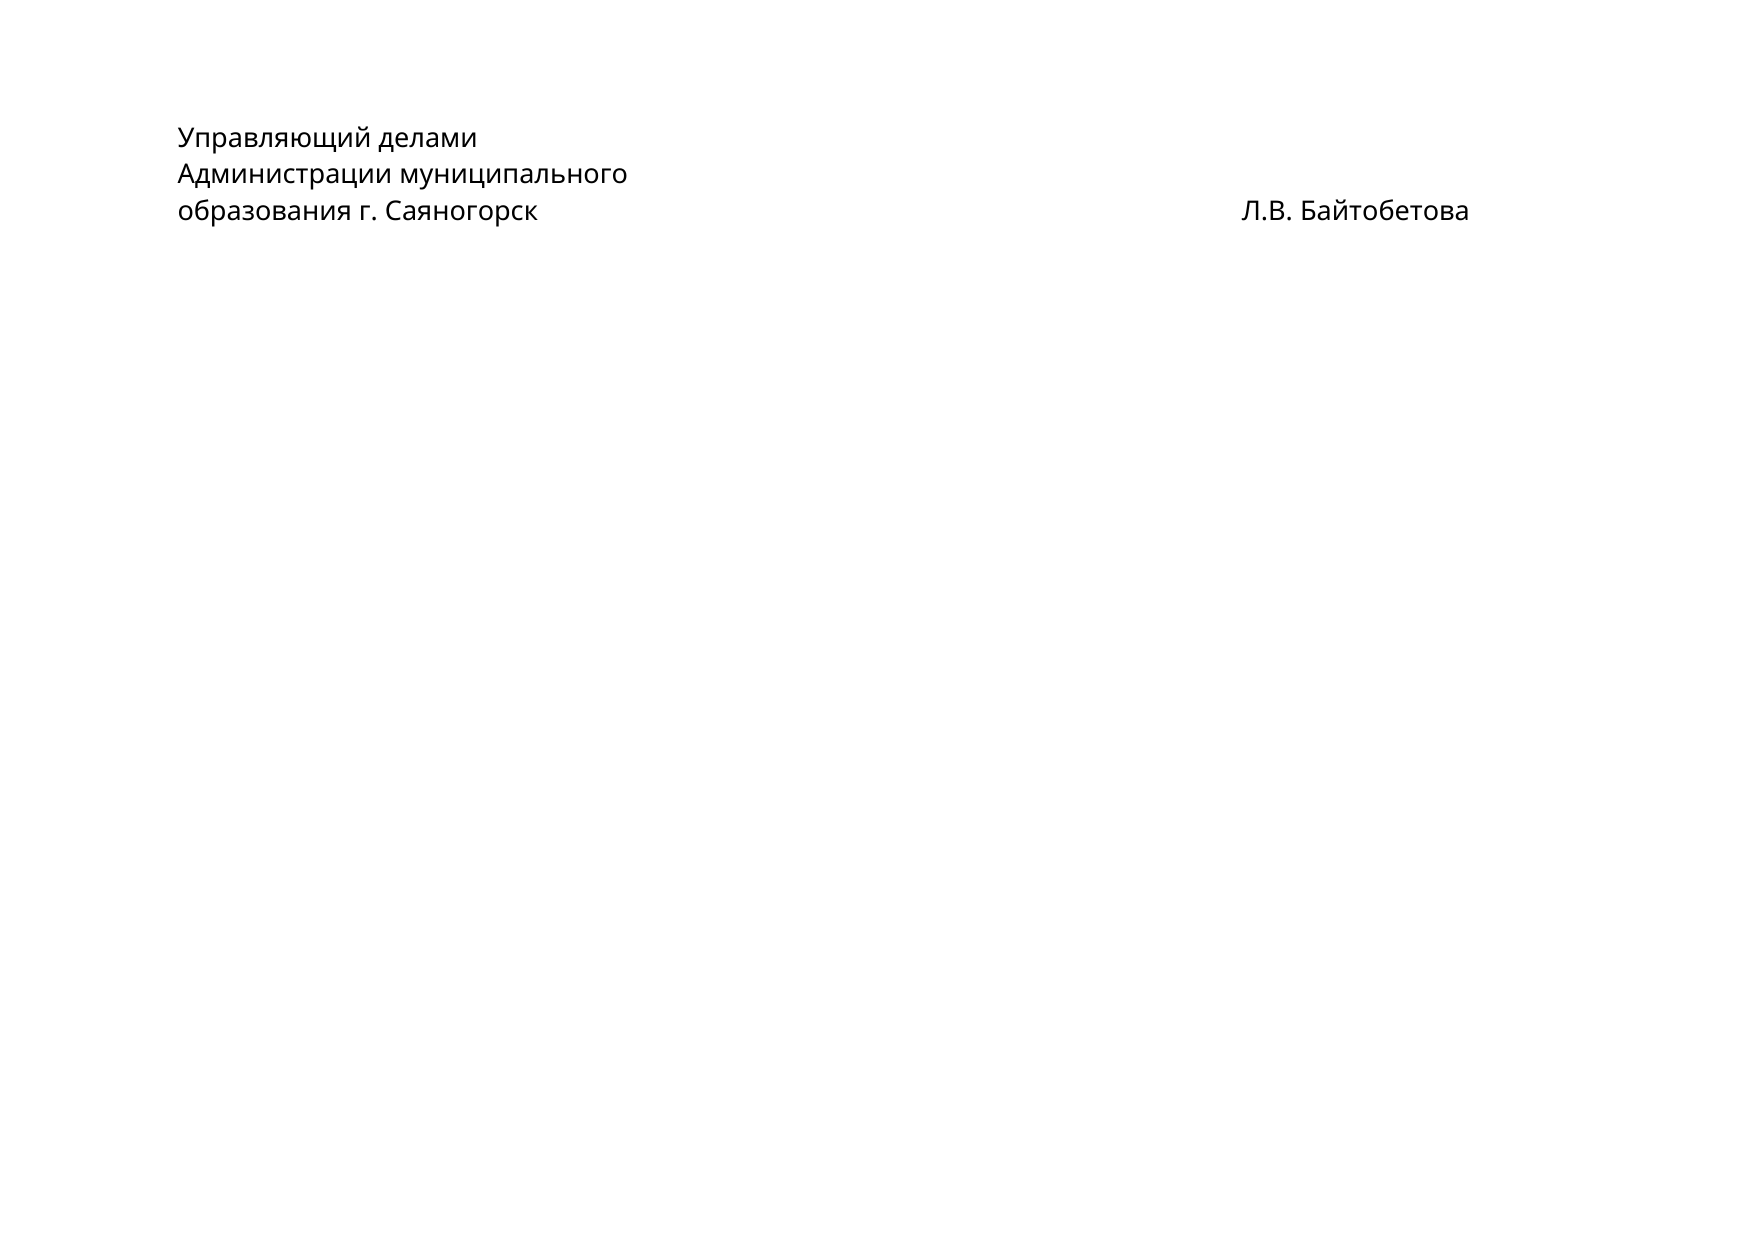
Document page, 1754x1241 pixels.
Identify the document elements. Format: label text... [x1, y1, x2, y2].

text образования г. Саяногорск Л.В. Байтобетова [177, 192, 1665, 229]
text Управляющий делами [177, 118, 1665, 155]
text Администрации муниципального [177, 155, 1665, 192]
